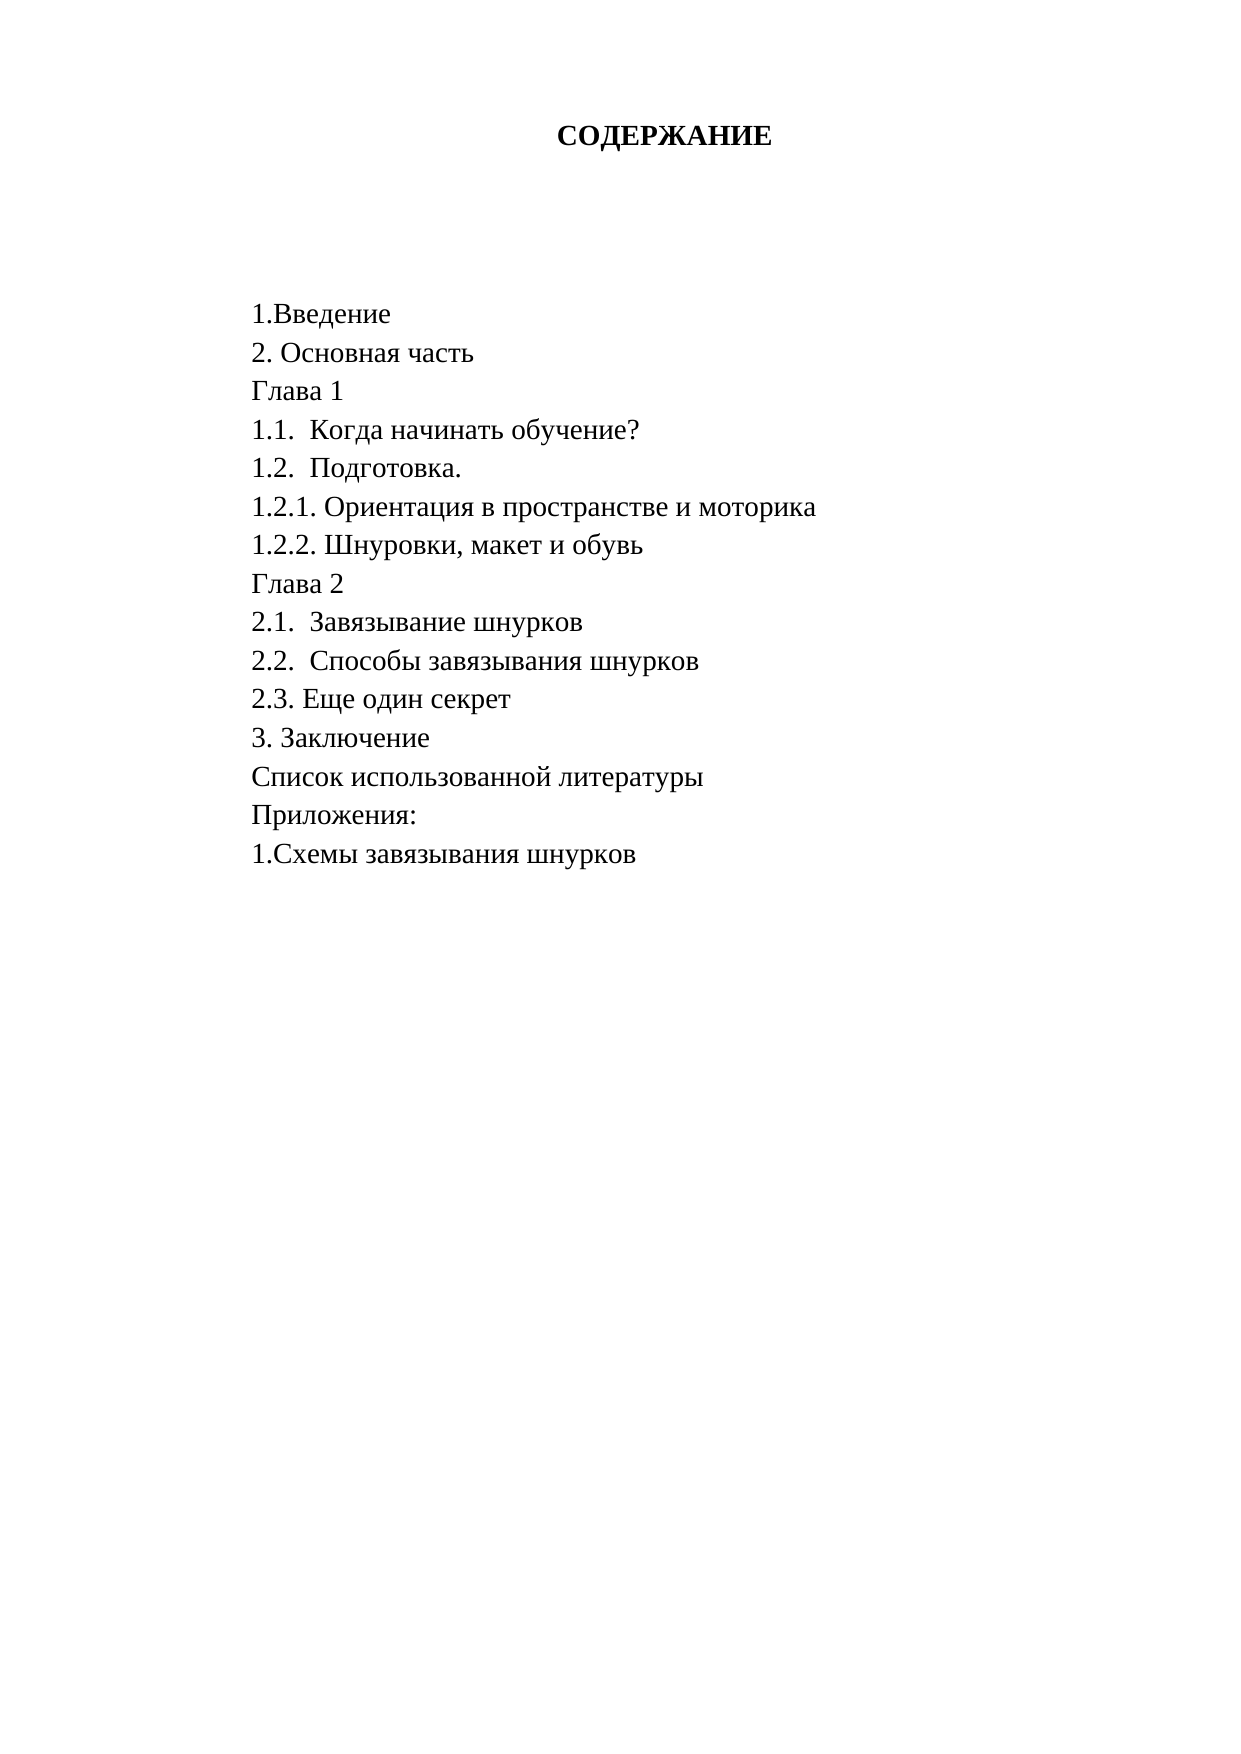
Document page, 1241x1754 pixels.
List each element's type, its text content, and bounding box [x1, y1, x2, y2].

text 2. Основная часть [177, 335, 1152, 368]
text Список использованной литературы [177, 759, 1152, 792]
text 2.3. Еще один секрет [177, 682, 1152, 715]
text 2.1. Завязывание шнурков [177, 604, 1152, 638]
text 1.2.1. Ориентация в пространстве и моторика [177, 489, 1152, 522]
text 1.2.2. Шнуровки, макет и обувь [177, 527, 1152, 561]
text Глава 1 [177, 373, 1152, 407]
text Глава 2 [177, 566, 1152, 599]
text 1.1. Когда начинать обучение? [177, 412, 1152, 445]
text 3. Заключение [177, 720, 1152, 754]
text 2.2. Способы завязывания шнурков [177, 643, 1152, 677]
text 1.Введение [177, 296, 1152, 330]
text СОДЕРЖАНИЕ [177, 118, 1152, 152]
text 1.2. Подготовка. [177, 450, 1152, 484]
text 1.Схемы завязывания шнурков [177, 836, 1152, 869]
text Приложения: [177, 797, 1152, 831]
